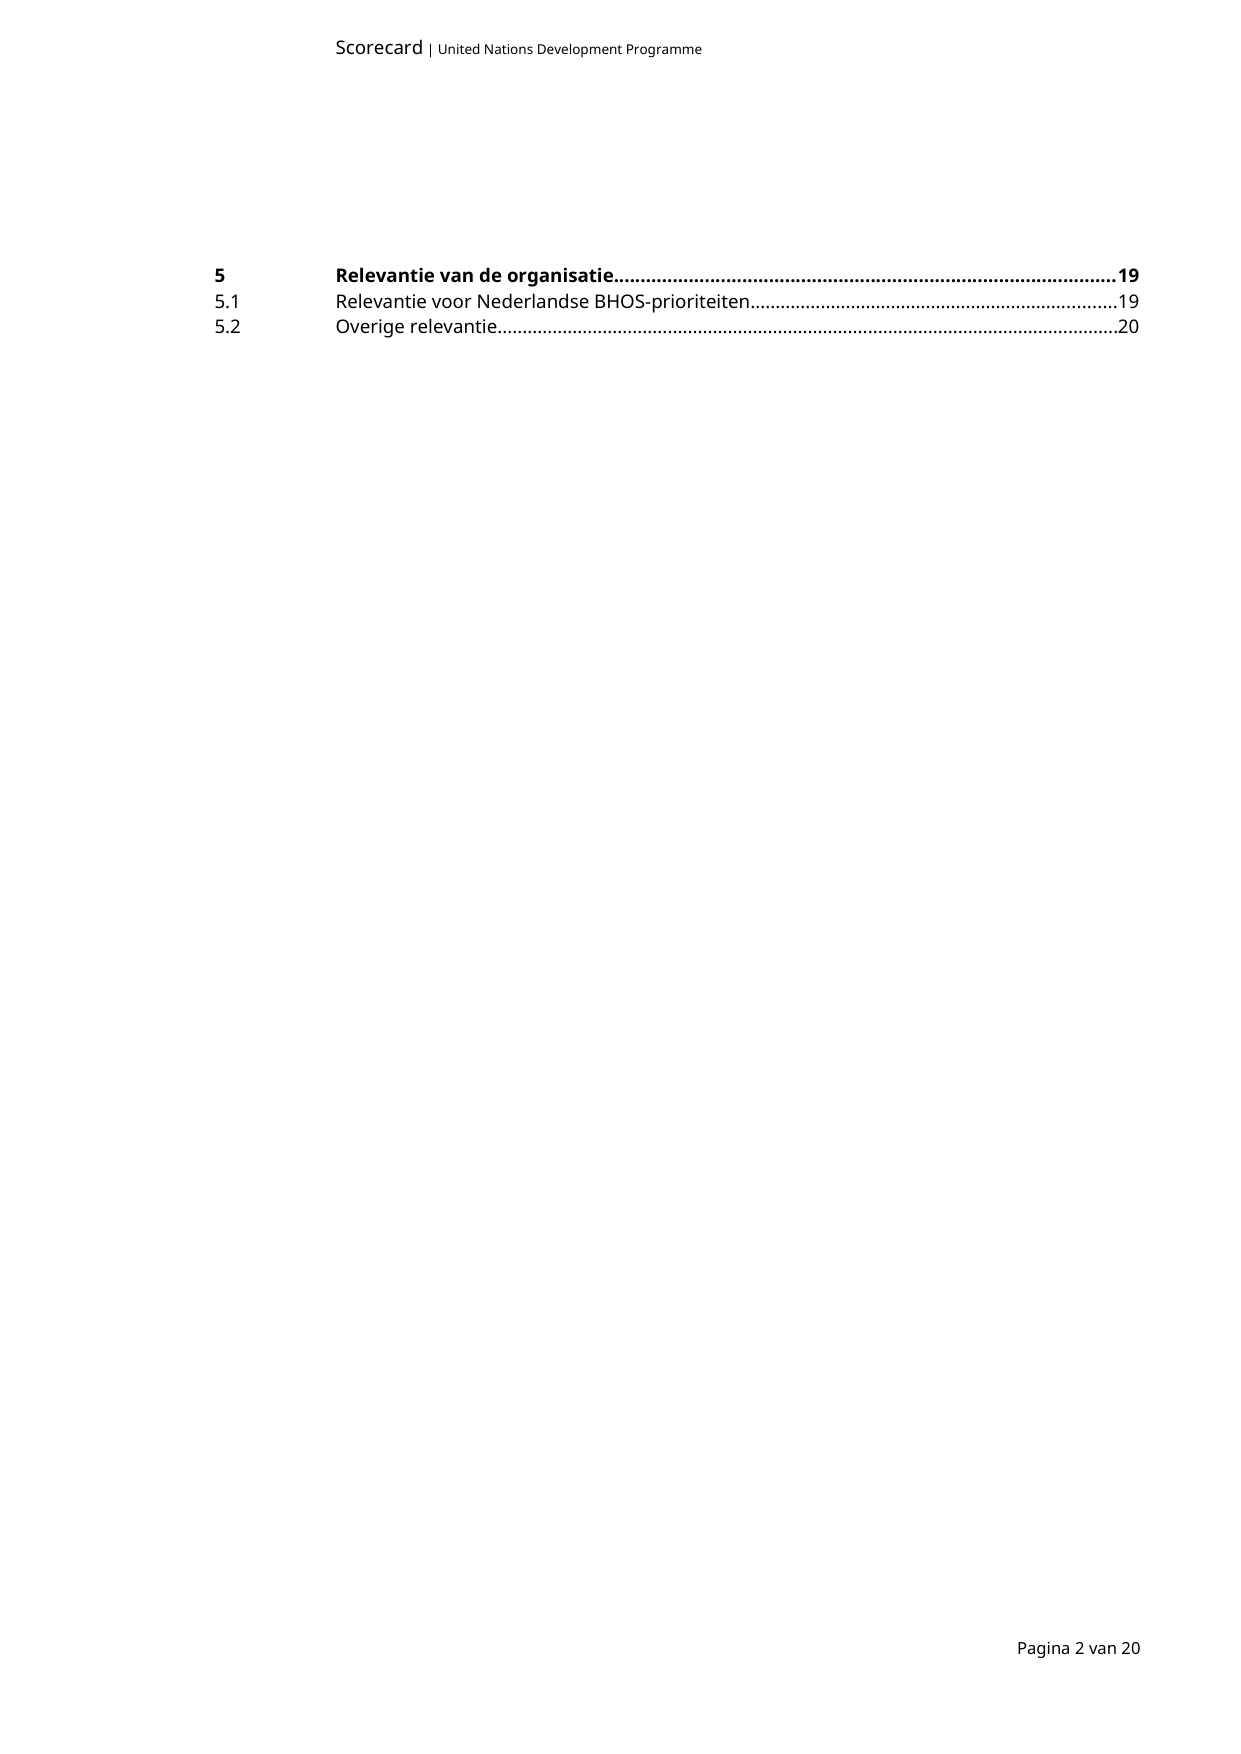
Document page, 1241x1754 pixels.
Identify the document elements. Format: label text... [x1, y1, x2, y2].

text 5.1 Relevantie voor Nederlandse BHOS-prioriteiten 19 [214, 288, 1140, 313]
text 5.2 Overige relevantie 20 [214, 313, 1140, 339]
text 5 Relevantie van de organisatie 19 [214, 262, 1140, 288]
